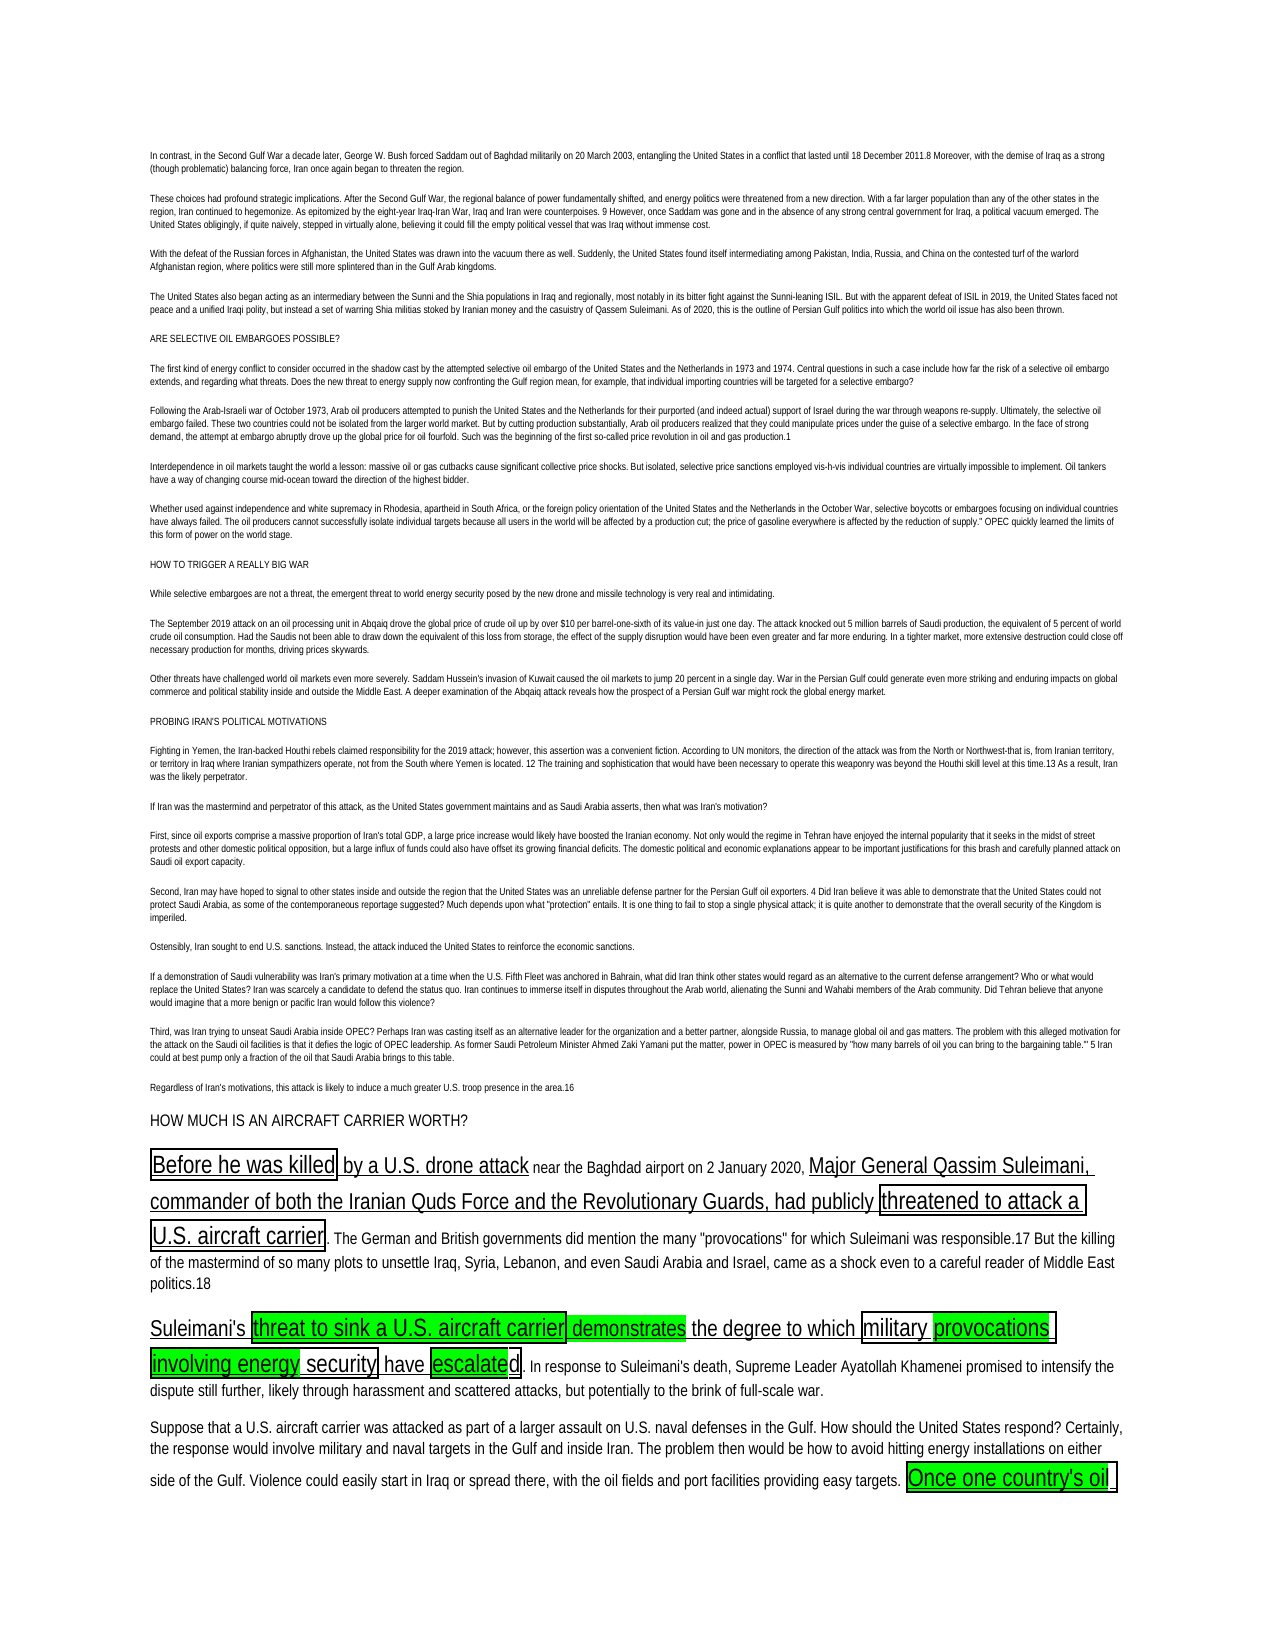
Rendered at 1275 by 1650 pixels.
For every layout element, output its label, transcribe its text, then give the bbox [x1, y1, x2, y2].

text With the defeat of the Russian forces in Afghanistan, the United States was drawn into the vacuum there as well. Suddenly, the United States found itself intermediating among Pakistan, India, Russia, and China on the contested turf of the warlord Afghanistan region, where politics were still more splintered than in the Gulf Arab kingdoms. [150, 248, 1125, 273]
text Interdependence in oil markets taught the world a lesson: massive oil or gas cutbacks cause significant collective price shocks. But isolated, selective price sanctions employed vis-h-vis individual countries are virtually impossible to implement. Oil tankers have a way of changing course mid-ocean toward the direction of the highest bidder. [150, 460, 1125, 485]
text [150, 1418, 1125, 1493]
text Whether used against independence and white supremacy in Rhodesia, apartheid in South Africa, or the foreign policy orientation of the United States and the Netherlands in the October War, selective boycotts or embargoes focusing on individual countries have always failed. The oil producers cannot successfully isolate individual targets because all users in the world will be affected by a production cut; the price of gasoline everywhere is affected by the reduction of supply." OPEC quickly learned the limits of this form of power on the world stage. [150, 503, 1125, 541]
text Fighting in Yemen, the Iran-backed Houthi rebels claimed responsibility for the 2019 attack; however, this assertion was a convenient fiction. According to UN monitors, the direction of the attack was from the North or Northwest-that is, from Iranian territory, or territory in lraq where Iranian sympathizers operate, not from the South where Yemen is located. 12 The training and sophistication that would have been necessary to operate this weaponry was beyond the Houthi skill level at this time.13 As a result, Iran was the likely perpetrator. [150, 745, 1125, 783]
text First, since oil exports comprise a massive proportion of Iran's total GDP, a large price increase would likely have boosted the Iranian economy. Not only would the regime in Tehran have enjoyed the internal popularity that it seeks in the midst of street protests and other domestic political opposition, but a large influx of funds could also have offset its growing financial deficits. The domestic political and economic explanations appear to be important justifications for this brash and carefully planned attack on Saudi oil export capacity. [150, 830, 1125, 868]
text In contrast, in the Second Gulf War a decade later, George W. Bush forced Saddam out of Baghdad militarily on 20 March 2003, entangling the United States in a conflict that lasted until 18 December 2011.8 Moreover, with the demise of Iraq as a strong (though problematic) balancing force, Iran once again began to threaten the region. [150, 150, 1125, 175]
text HOW MUCH IS AN AIRCRAFT CARRIER WORTH? [150, 1111, 1125, 1130]
text Third, was Iran trying to unseat Saudi Arabia inside OPEC? Perhaps Iran was casting itself as an alternative leader for the organization and a better partner, alongside Russia, to manage global oil and gas matters. The problem with this alleged motivation for the attack on the Saudi oil facilities is that it defies the logic of OPEC leadership. As former Saudi Petroleum Minister Ahmed Zaki Yamani put the matter, power in OPEC is measured by "how many barrels of oil you can bring to the bargaining table."' 5 Iran could at best pump only a fraction of the oil that Saudi Arabia brings to this table. [150, 1026, 1125, 1064]
text Second, Iran may have hoped to signal to other states inside and outside the region that the United States was an unreliable defense partner for the Persian Gulf oil exporters. 4 Did Iran believe it was able to demonstrate that the United States could not protect Saudi Arabia, as some of the contemporaneous reportage suggested? Much depends upon what "protection" entails. It is one thing to fail to stop a single physical attack; it is quite another to demonstrate that the overall security of the Kingdom is imperiled. [150, 885, 1125, 923]
text Before he was killed by a U.S. drone attack near the Baghdad airport on 2 January 2020, Major General Qassim Suleimani, commander of both the Iranian Quds Force and the Revolutionary Guards, had publicly threatened to attack a U.S. aircraft carrier. The German and British governments did mention the many "provocations" for which Suleimani was responsible.17 But the killing of the mastermind of so many plots to unsettle Iraq, Syria, Lebanon, and even Saudi Arabia and Israel, came as a shock even to a careful reader of Middle East politics.18 [150, 1148, 1125, 1293]
text If a demonstration of Saudi vulnerability was Iran's primary motivation at a time when the U.S. Fifth Fleet was anchored in Bahrain, what did Iran think other states would regard as an alternative to the current defense arrangement? Who or what would replace the United States? Iran was scarcely a candidate to defend the status quo. Iran continues to immerse itself in disputes throughout the Arab world, alienating the Sunni and Wahabi members of the Arab community. Did Tehran believe that anyone would imagine that a more benign or pacific Iran would follow this violence? [150, 970, 1125, 1008]
text The September 2019 attack on an oil processing unit in Abqaiq drove the global price of crude oil up by over $10 per barrel-one-sixth of its value-in just one day. The attack knocked out 5 million barrels of Saudi production, the equivalent of 5 percent of world crude oil consumption. Had the Saudis not been able to draw down the equivalent of this loss from storage, the effect of the supply disruption would have been even greater and far more enduring. In a tighter market, more extensive destruction could close off necessary production for months, driving prices skywards. [150, 617, 1125, 655]
text Suleimani's threat to sink a U.S. aircraft carrier demonstrates the degree to which military provocations involving energy security have escalated. In response to Suleimani's death, Supreme Leader Ayatollah Khamenei promised to intensify the dispute still further, likely through harassment and scattered attacks, but potentially to the brink of full-scale war. [150, 1311, 1125, 1400]
